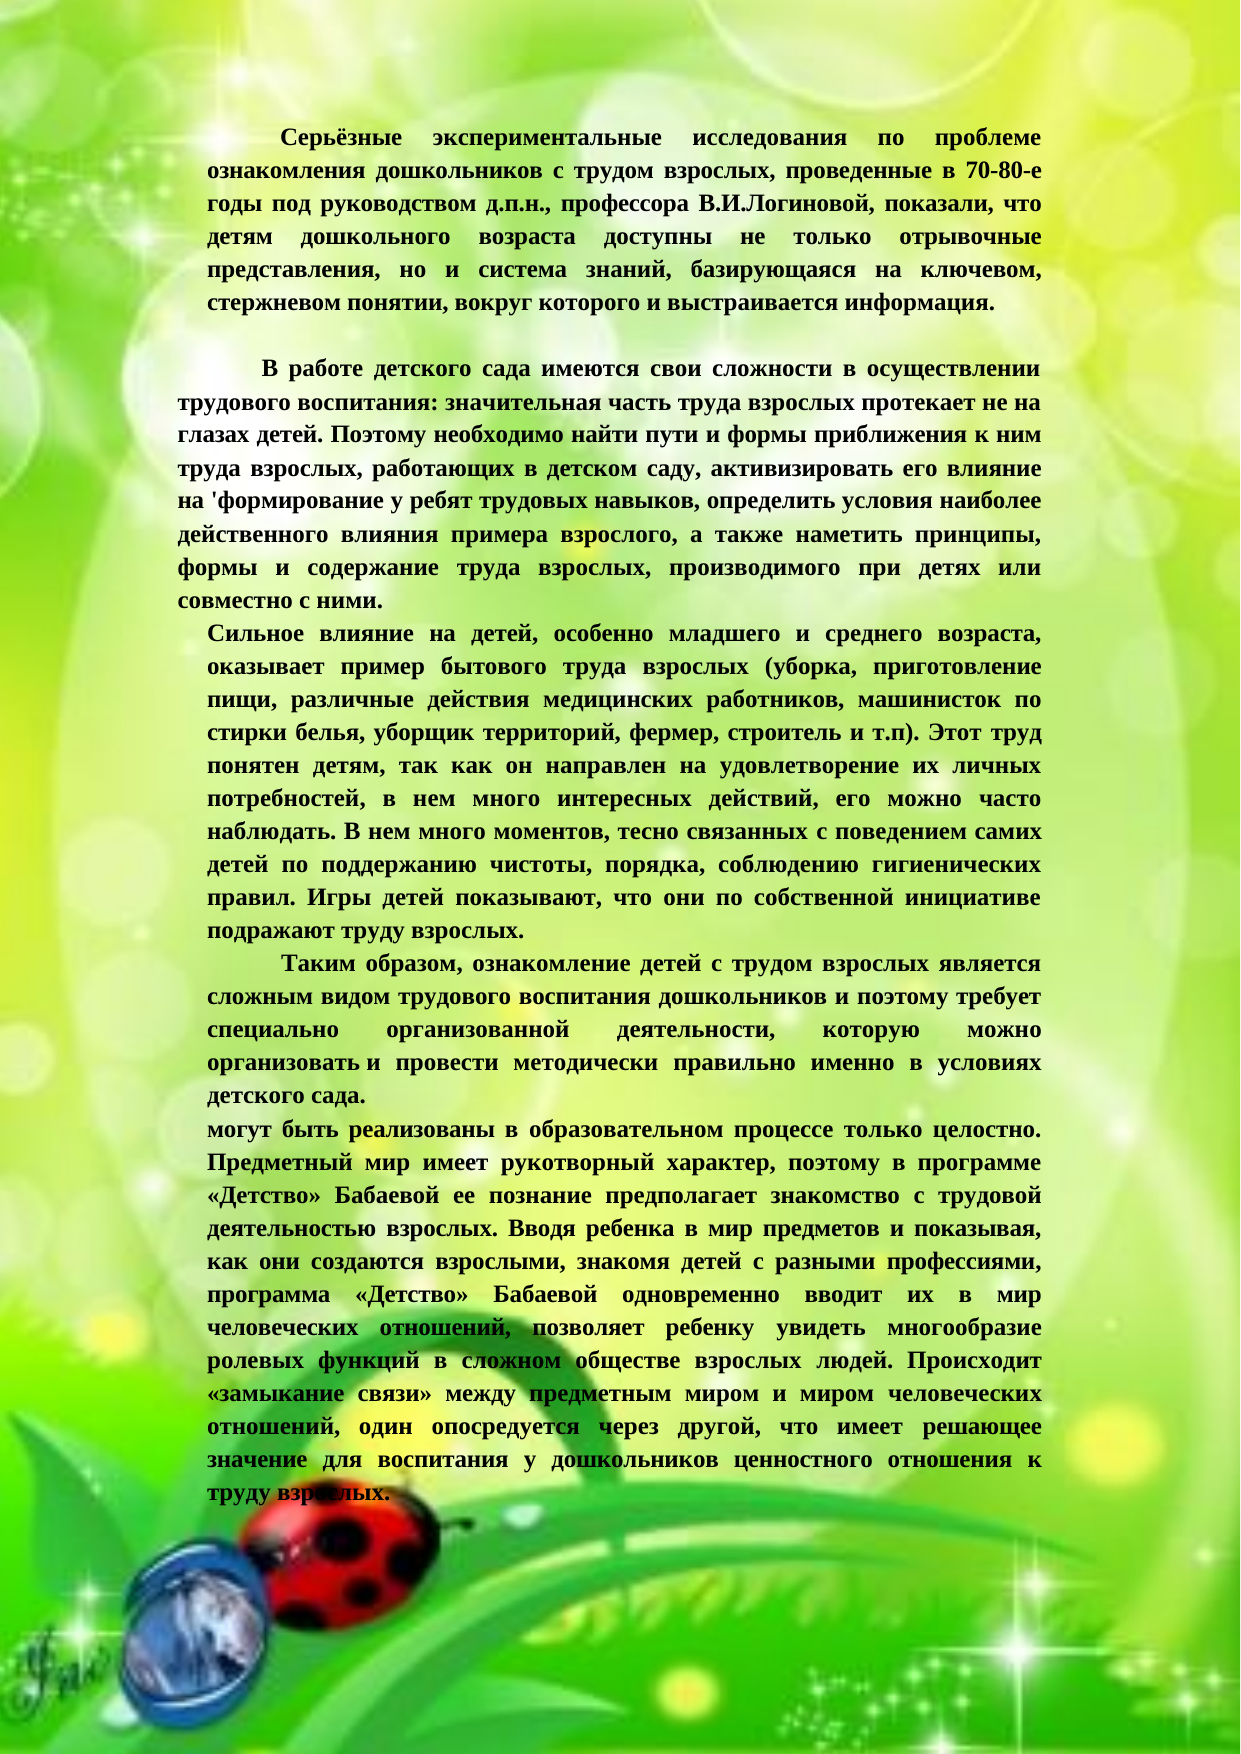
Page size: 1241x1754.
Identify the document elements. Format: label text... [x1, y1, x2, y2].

text Серьёзные экспериментальные исследования по проблеме ознакомления дошкольников с трудом взрослых, проведенные в 70-80-е годы под руководством д.п.н., профессора В.И.Логиновой, показали, что детям дошкольного возраста доступны не только отрывочные представления, но и система знаний, базирующаяся на ключевом, стержневом понятии, вокруг которого и выстраивается информация. [207, 118, 1042, 316]
text Сильное влияние на детей, особенно младшего и среднего возраста, оказывает пример бытового труда взрослых (уборка, приготовление пищи, различные действия медицинских работников, машинисток по стирки белья, уборщик территорий, фермер, строитель и т.п). Этот труд понятен детям, так как он направлен на удовлетворение их личных потребностей, в нем много интересных действий, его можно часто наблюдать. В нем много моментов, тесно связанных с поведением самих детей по поддержанию чистоты, порядка, соблюдению гигиенических правил. Игры детей показывают, что они по собственной инициативе подражают труду взрослых. [207, 613, 1042, 944]
text могут быть реализованы в образовательном процессе только целостно. Предметный мир имеет рукотворный характер, поэтому в программе «Детство» Бабаевой ее познание предполагает знакомство с трудовой деятельностью взрослых. Вводя ребенка в мир предметов и показывая, как они создаются взрослыми, знакомя детей с разными профессиями, программа «Детство» Бабаевой одновременно вводит их в мир человеческих отношений, позволяет ребенку увидеть многообразие ролевых функций в сложном обществе взрослых людей. Происходит «замыкание связи» между предметным миром и миром человеческих отношений, один опосредуется через другой, что имеет решающее значение для воспитания у дошкольников ценностного отношения к труду взрослых. [207, 1110, 1042, 1506]
text В работе детского сада имеются свои сложности в осуществлении трудового воспитания: значительная часть труда взрослых протекает не на глазах детей. Поэтому необходимо найти пути и формы приближения к ним труда взрослых, работающих в детском саду, активизировать его влияние на 'формирование у ребят трудовых навыков, определить условия наиболее действенного влияния примера взрослого, а также наметить принципы, формы и содержание труда взрослых, производимого при детях или совместно с ними. [177, 349, 1042, 613]
picture [0, 0, 1241, 1754]
text Таким образом, ознакомление детей с трудом взрослых является сложным видом трудового воспитания дошкольников и поэтому требует специально организованной деятельности, которую можно организовать и провести методически правильно именно в условиях детского сада. [207, 944, 1042, 1109]
